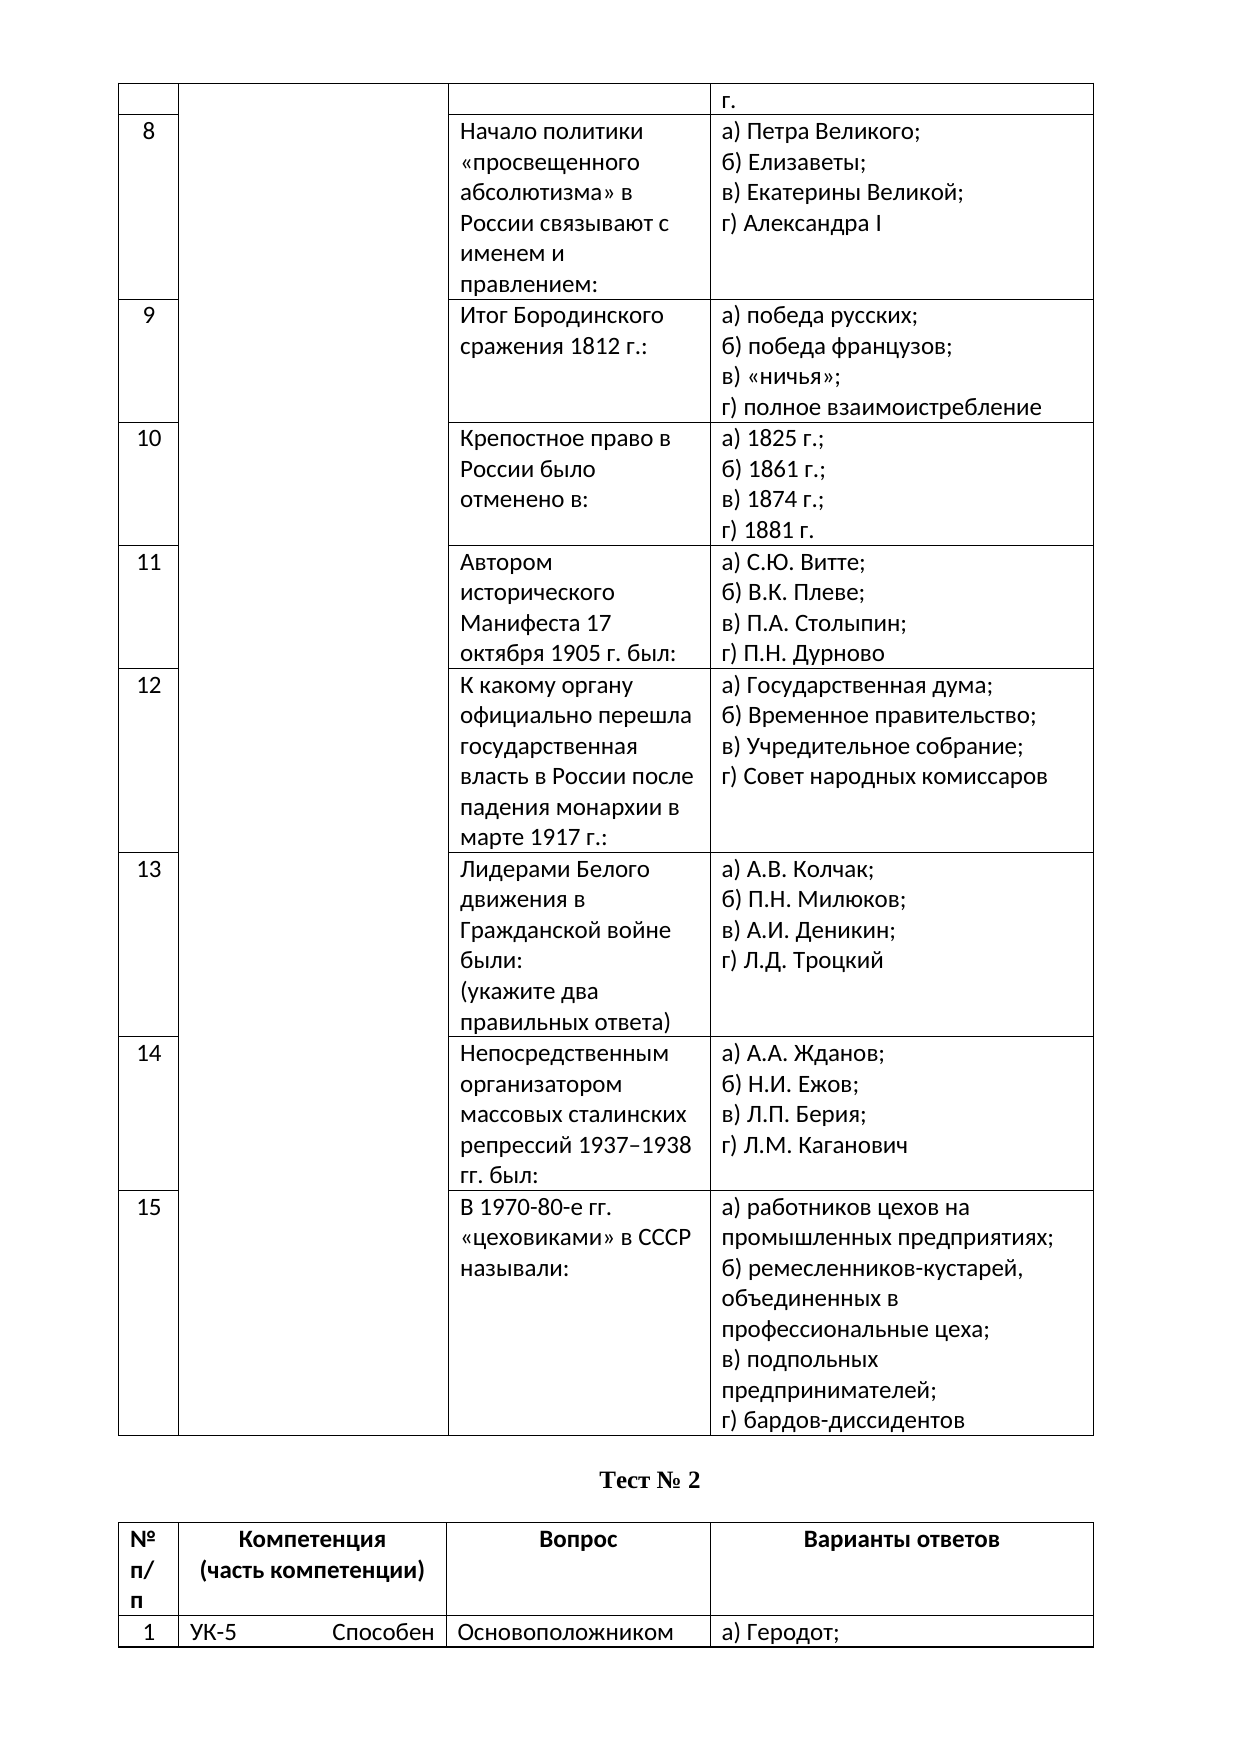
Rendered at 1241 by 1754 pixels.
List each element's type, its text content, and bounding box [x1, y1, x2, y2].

table_cell 11 [119, 546, 178, 668]
table_cell Итог Бородинского сражения 1812 г.: [449, 300, 710, 422]
table_cell а) С.Ю. Витте; б) В.К. Плеве; в) П.А. Столыпин; г) П.Н. Дурново [711, 546, 1093, 668]
table_cell а) 1825 г.; б) 1861 г.; в) 1874 г.; г) 1881 г. [711, 423, 1093, 545]
table_cell а) работников цехов на промышленных предприятиях; б) ремесленников-кустарей, объединенных в профессиональные цеха; в) подпольных предпринимателей; г) бардов-диссидентов [711, 1191, 1093, 1435]
table_cell 12 [119, 669, 178, 852]
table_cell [179, 1616, 446, 1646]
table_cell К какому органу официально перешла государственная власть в России после падения монархии в марте 1917 г.: [449, 669, 710, 852]
table_cell а) А.А. Жданов; б) Н.И. Ежов; в) Л.П. Берия; г) Л.М. Каганович [711, 1037, 1093, 1190]
table_header № п/п [119, 1523, 178, 1615]
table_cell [711, 84, 1093, 114]
table_cell Лидерами Белого движения в Гражданской войне были: (укажите два правильных ответа) [449, 853, 710, 1036]
table_cell 9 [119, 300, 178, 422]
text Тест № 2 [118, 1465, 1181, 1493]
table_header Вопрос [447, 1523, 710, 1615]
table_cell а) Государственная дума; б) Временное правительство; в) Учредительное собрание; г) Совет народных комиссаров [711, 669, 1093, 852]
table_cell 7 [119, 84, 178, 114]
table_cell а) Петра Великого; б) Елизаветы; в) Екатерины Великой; г) Александра I [711, 115, 1093, 298]
table_cell 8 [119, 115, 178, 298]
table_cell а) А.В. Колчак; б) П.Н. Милюков; в) А.И. Деникин; г) Л.Д. Троцкий [711, 853, 1093, 1036]
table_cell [447, 1616, 710, 1646]
table_cell 1 [119, 1616, 178, 1646]
table_cell 13 [119, 853, 178, 1036]
table_cell а) победа русских; б) победа французов; в) «ничья»; г) полное взаимоистребление [711, 300, 1093, 422]
table_cell 14 [119, 1037, 178, 1190]
table_cell 10 [119, 423, 178, 545]
table_cell Непосредственным организатором массовых сталинских репрессий 1937–1938 гг. был: [449, 1037, 710, 1190]
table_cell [449, 84, 710, 114]
table_cell Крепостное право в России было отменено в: [449, 423, 710, 545]
table_header Варианты ответов [711, 1523, 1093, 1615]
table_cell В 1970-80-е гг. «цеховиками» в СССР называли: [449, 1191, 710, 1435]
table_cell Автором исторического Манифеста 17 октября 1905 г. был: [449, 546, 710, 668]
table_cell Начало политики «просвещенного абсолютизма» в России связывают с именем и правлением: [449, 115, 710, 298]
table_cell 15 [119, 1191, 178, 1435]
table_header Компетенция (часть компетенции) [179, 1523, 446, 1615]
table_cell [711, 1616, 1093, 1646]
